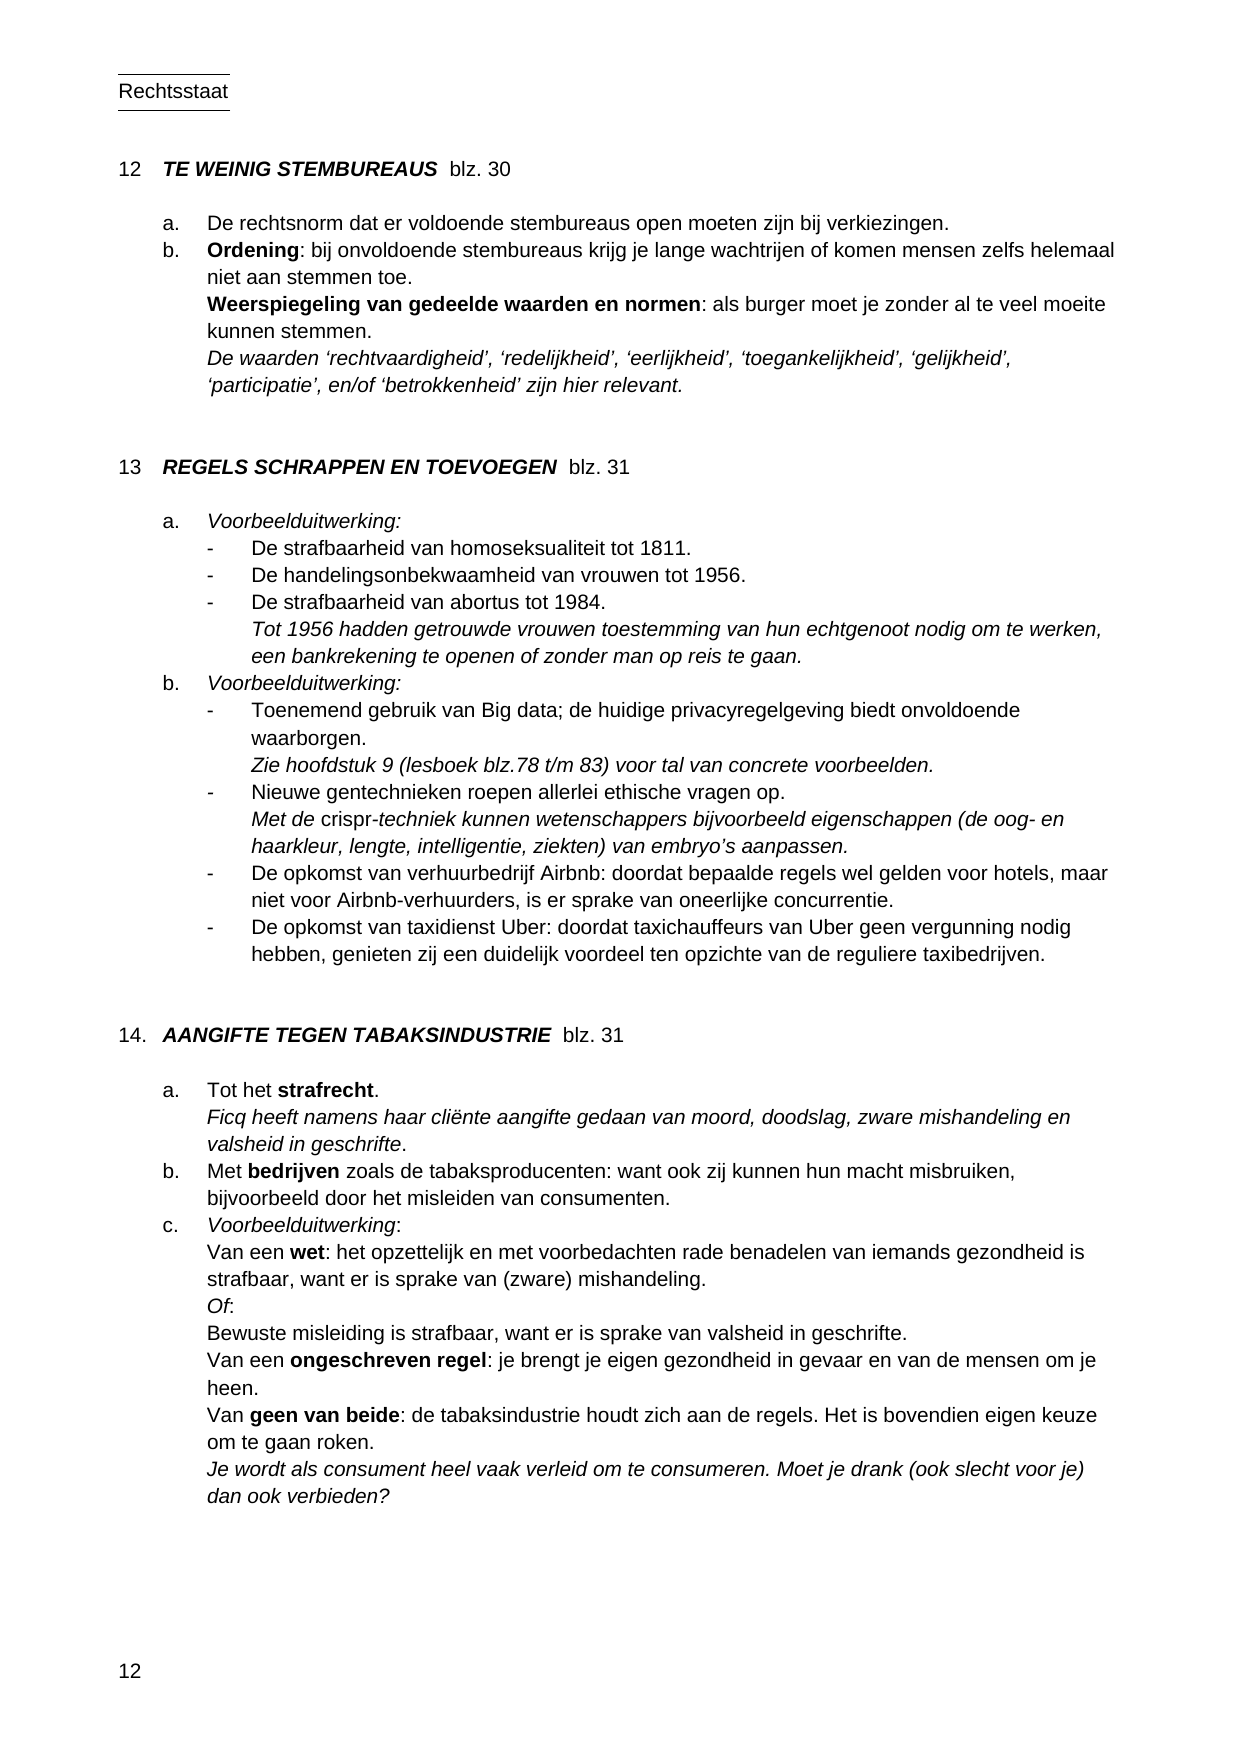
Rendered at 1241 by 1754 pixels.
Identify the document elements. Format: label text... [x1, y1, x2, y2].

text Weerspiegeling van gedeelde waarden en normen: als burger moet je zonder al te veel moeite kunnen stemmen. [207, 289, 1122, 343]
text Van een ongeschreven regel: je brengt je eigen gezondheid in gevaar en van de mensen om je heen. [207, 1345, 1122, 1399]
text Tot 1956 hadden getrouwde vrouwen toestemming van hun echtgenoot nodig om te werken, een bankrekening te openen of zonder man op reis te gaan. [251, 614, 1122, 668]
text - De handelingsonbekwaamheid van vrouwen tot 1956. [207, 560, 1122, 587]
text Van geen van beide: de tabaksindustrie houdt zich aan de regels. Het is bovendien eigen keuze om te gaan roken. [207, 1399, 1122, 1453]
text b. Ordening: bij onvoldoende stembureaus krijg je lange wachtrijen of komen mensen zelfs helemaal niet aan stemmen toe. [162, 235, 1122, 289]
text - De strafbaarheid van homoseksualiteit tot 1811. [207, 533, 1122, 560]
text Bewuste misleiding is strafbaar, want er is sprake van valsheid in geschrifte. [207, 1318, 1122, 1345]
text Ficq heeft namens haar cliënte aangifte gedaan van moord, doodslag, zware mishandeling en valsheid in geschrifte. [207, 1101, 1122, 1156]
text 14. AANGIFTE TEGEN TABAKSINDUSTRIE blz. 31 [118, 1020, 1122, 1047]
text - De strafbaarheid van abortus tot 1984. [207, 587, 1122, 614]
text c. Voorbeelduitwerking: [162, 1210, 1122, 1237]
text - De opkomst van verhuurbedrijf Airbnb: doordat bepaalde regels wel gelden voor hotels, maar niet voor Airbnb-verhuurders, is er sprake van oneerlijke concurrentie. [207, 858, 1122, 912]
text Van een wet: het opzettelijk en met voorbedachten rade benadelen van iemands gezondheid is strafbaar, want er is sprake van (zware) mishandeling. [207, 1237, 1122, 1291]
text 13 REGELS SCHRAPPEN EN TOEVOEGEN blz. 31 [118, 451, 1122, 478]
text a. De rechtsnorm dat er voldoende stembureaus open moeten zijn bij verkiezingen. [162, 208, 1122, 235]
text Je wordt als consument heel vaak verleid om te consumeren. Moet je drank (ook slecht voor je) dan ook verbieden? [207, 1453, 1122, 1508]
text De waarden ‘rechtvaardigheid’, ‘redelijkheid’, ‘eerlijkheid’, ‘toegankelijkheid’, ‘gelijkheid’, ‘participatie’, en/of ‘betrokkenheid’ zijn hier relevant. [207, 343, 1122, 397]
text b. Met bedrijven zoals de tabaksproducenten: want ook zij kunnen hun macht misbruiken, bijvoorbeeld door het misleiden van consumenten. [162, 1156, 1122, 1210]
text - De opkomst van taxidienst Uber: doordat taxichauffeurs van Uber geen vergunning nodig hebben, genieten zij een duidelijk voordeel ten opzichte van de reguliere taxibedrijven. [207, 912, 1122, 966]
text Met de crispr-techniek kunnen wetenschappers bijvoorbeeld eigenschappen (de oog- en haarkleur, lengte, intelligentie, ziekten) van embryo’s aanpassen. [251, 803, 1122, 858]
text b. Voorbeelduitwerking: [162, 668, 1122, 695]
text Of: [207, 1291, 1122, 1318]
text Zie hoofdstuk 9 (lesboek blz.78 t/m 83) voor tal van concrete voorbeelden. [251, 749, 1122, 776]
text - Toenemend gebruik van Big data; de huidige privacyregelgeving biedt onvoldoende waarborgen. [207, 695, 1122, 749]
text - Nieuwe gentechnieken roepen allerlei ethische vragen op. [207, 776, 1122, 803]
list Voorbeelduitwerking: [162, 506, 1122, 533]
text 12 TE WEINIG STEMBUREAUS blz. 30 [118, 153, 1122, 181]
text a. Tot het strafrecht. [162, 1074, 1122, 1101]
